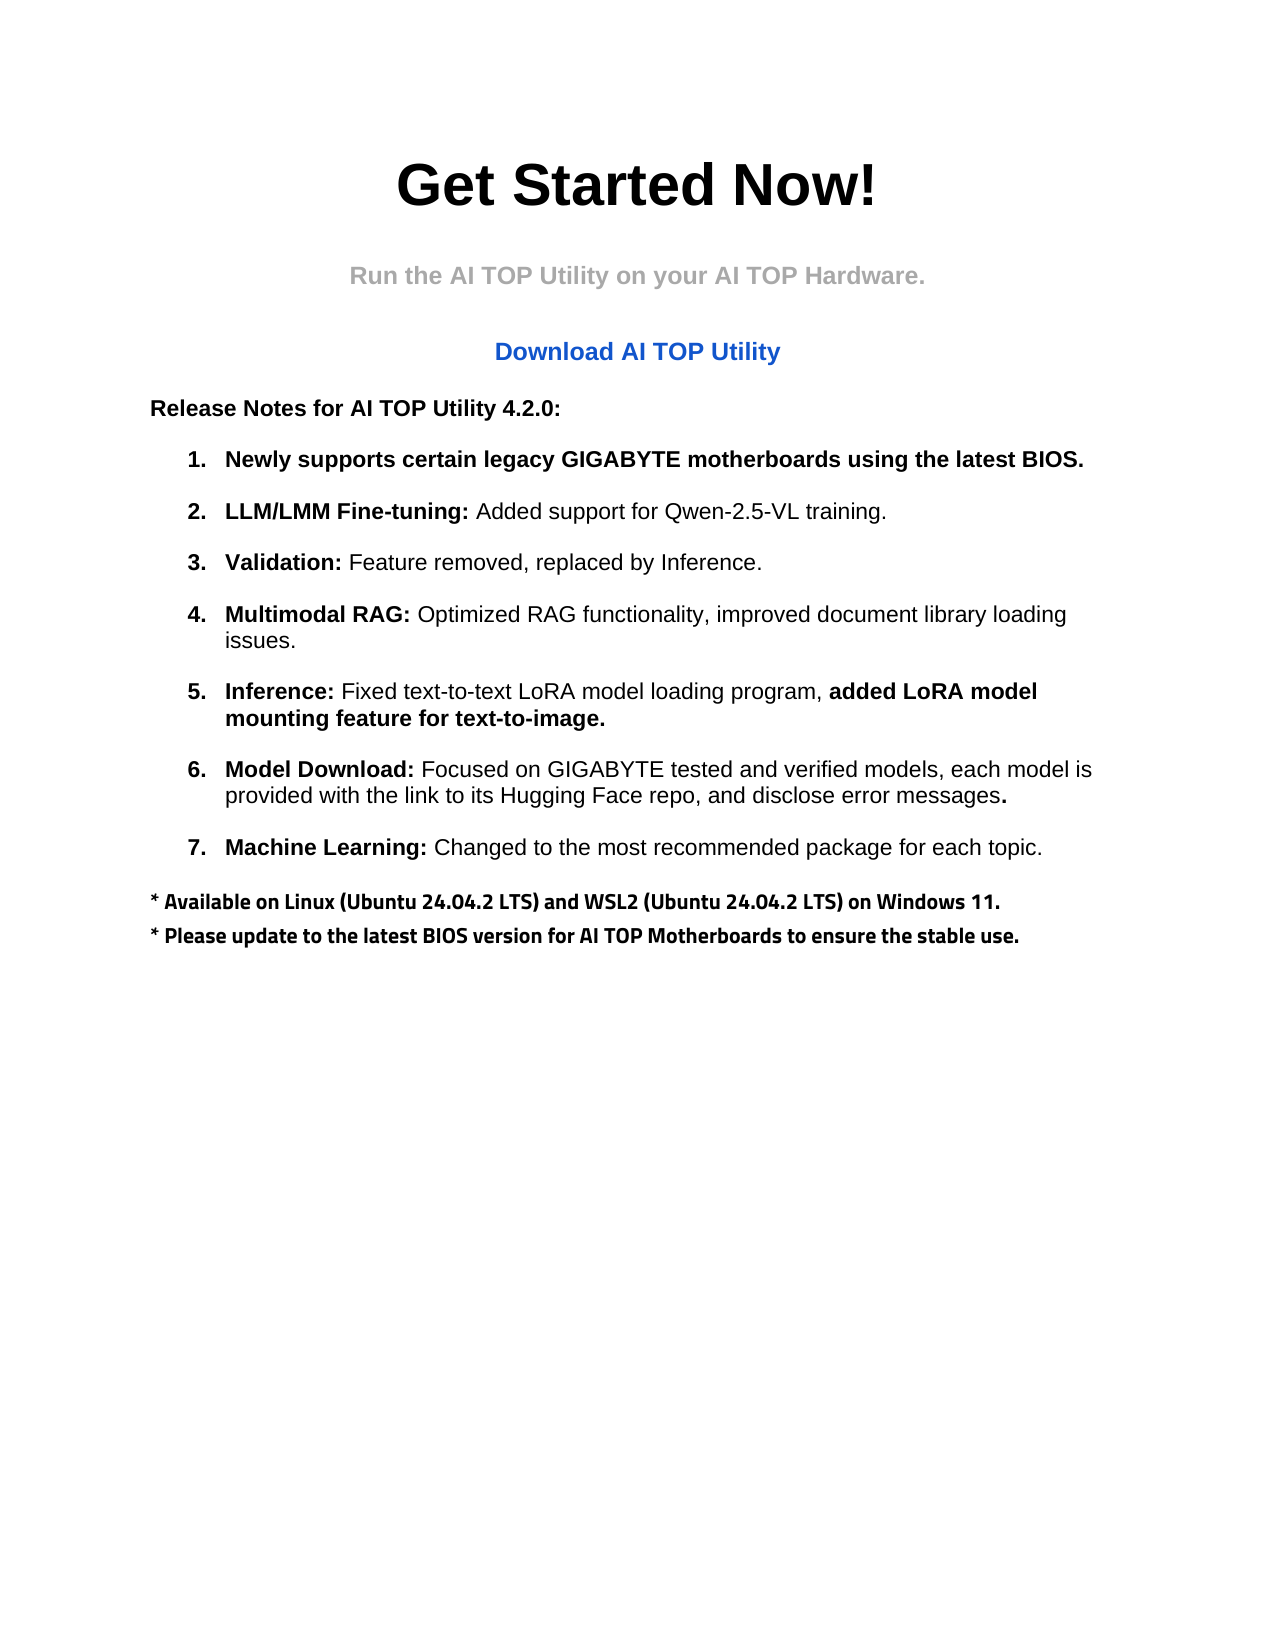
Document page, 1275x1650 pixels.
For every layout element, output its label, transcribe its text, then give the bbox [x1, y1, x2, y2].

text * Available on Linux (Ubuntu 24.04.2 LTS) and WSL2 (Ubuntu 24.04.2 LTS) on Windows 11. * Please update to the latest BIOS version for AI TOP Motherboards to ensure the stable use. [150, 885, 1125, 952]
list Model Download: Focused on GIGABYTE tested and verified models, each model is provided with the link to its Hugging Face repo, and disclose error messages. [187, 756, 1125, 809]
list Newly supports certain legacy GIGABYTE motherboards using the latest BIOS. [187, 446, 1125, 473]
list Inference: Fixed text-to-text LoRA model loading program, added LoRA model mounting feature for text-to-image. [187, 678, 1125, 731]
list Machine Learning: Changed to the most recommended package for each topic. [187, 834, 1125, 860]
list Validation: Feature removed, replaced by Inference. [187, 549, 1125, 576]
text Run the AI TOP Utility on your AI TOP Hardware. [150, 261, 1125, 290]
subtitle Get Started Now! [150, 150, 1125, 218]
list LLM/LMM Fine-tuning: Added support for Qwen-2.5-VL training. [187, 498, 1125, 524]
text Download AI TOP Utility [150, 337, 1125, 366]
text Release Notes for AI TOP Utility 4.2.0: [150, 395, 1125, 421]
list Multimodal RAG: Optimized RAG functionality, improved document library loading issues. [187, 601, 1125, 653]
